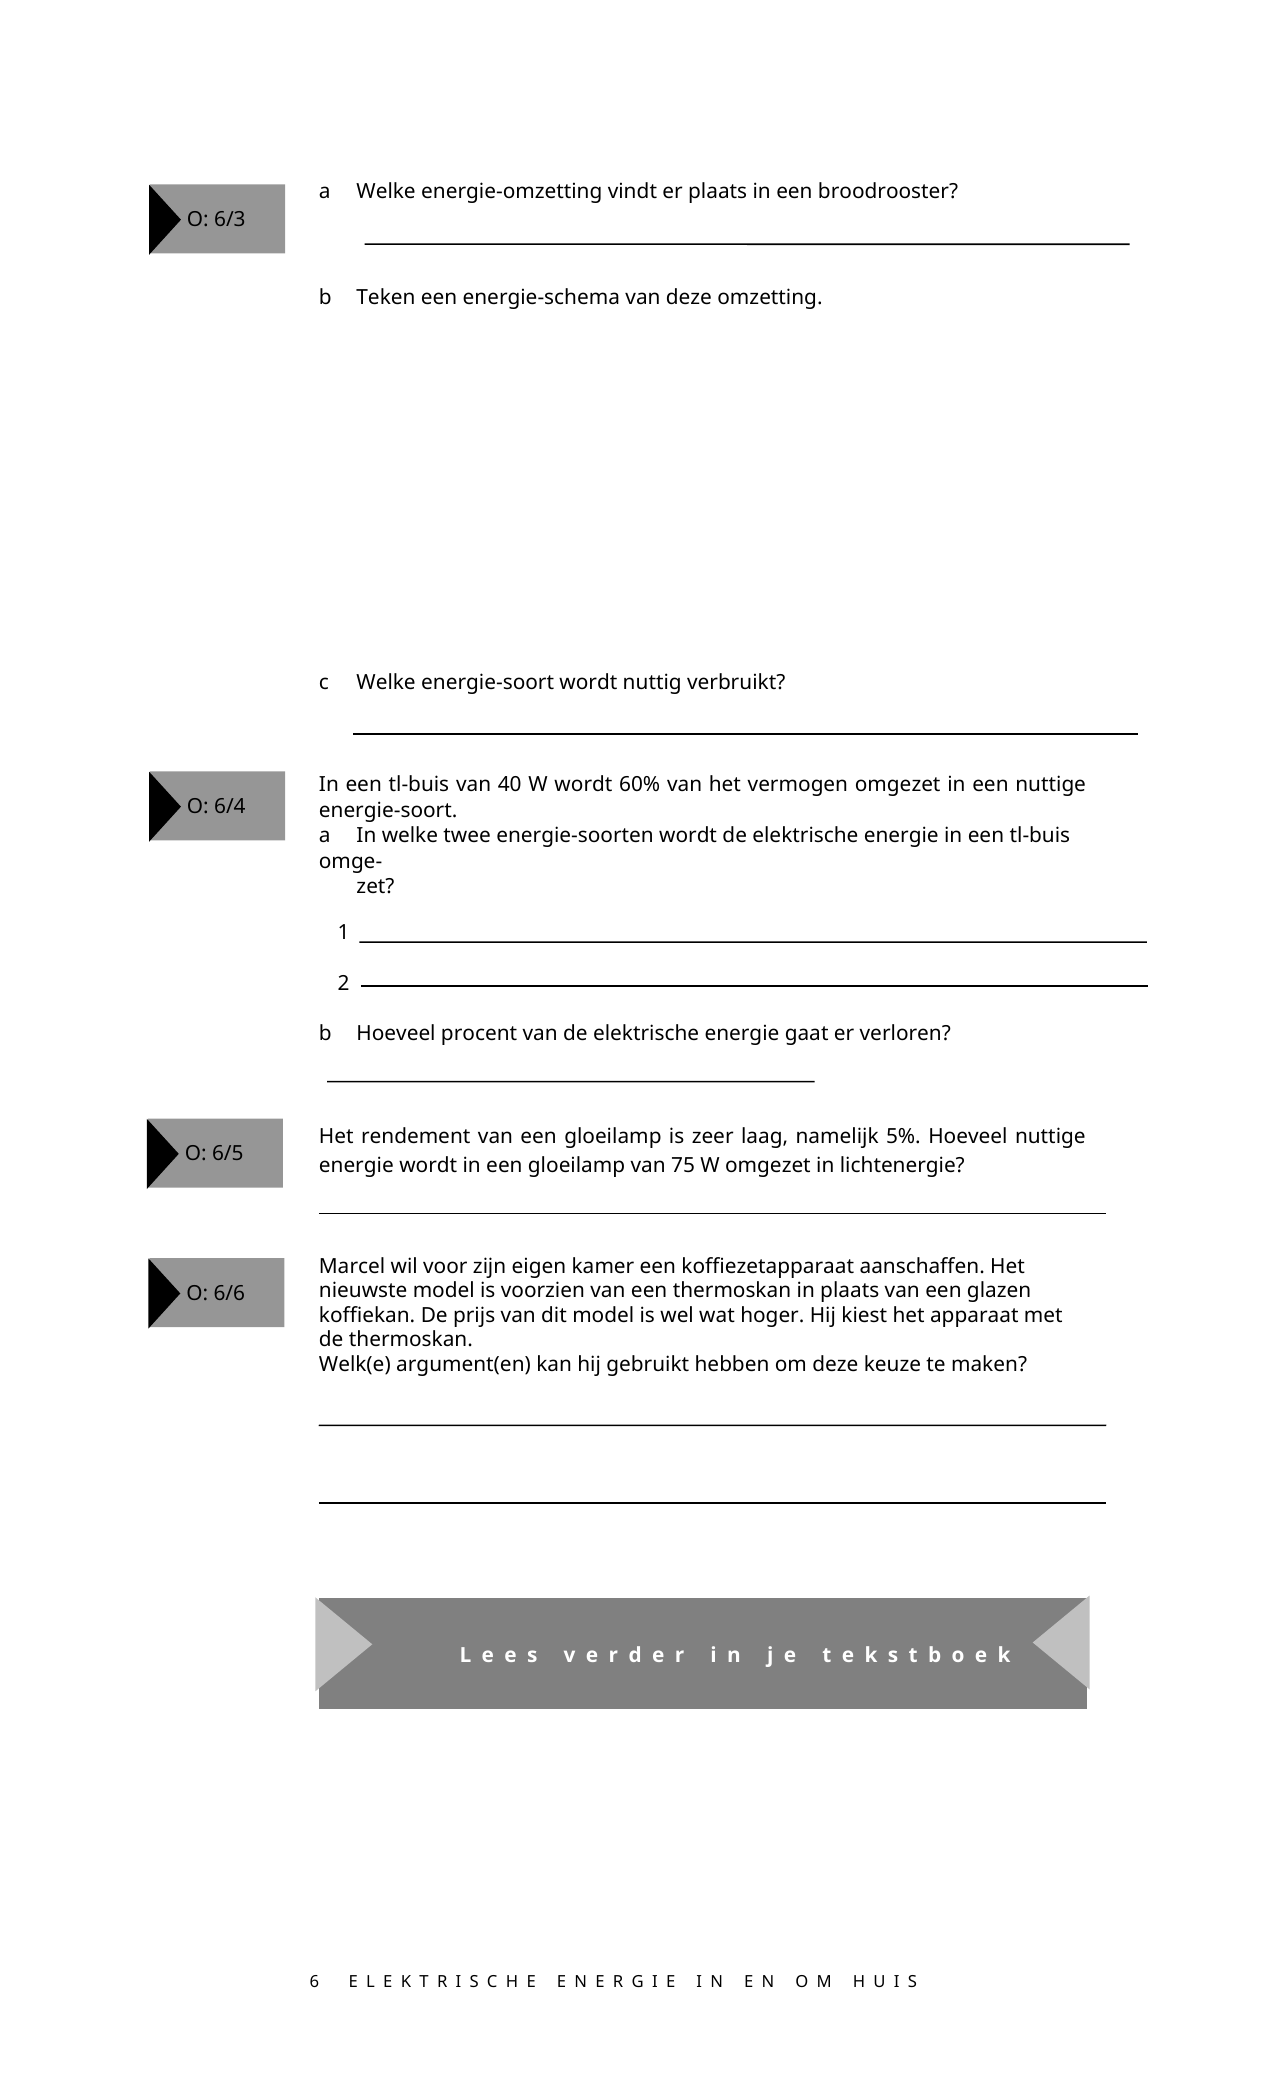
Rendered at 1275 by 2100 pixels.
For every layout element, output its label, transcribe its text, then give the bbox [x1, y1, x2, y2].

text a Welke energie-omzetting vindt er plaats in een broodrooster? [319, 117, 1069, 218]
text b Teken een energie-schema van deze omzetting. [319, 223, 927, 324]
text Lees verder in je tekstboek [344, 1638, 1063, 1669]
text 2 [319, 949, 1087, 1000]
text Marcel wil voor zijn eigen kamer een koffiezetapparaat aanschaffen. Het nieuwste model is voorzien van een thermoskan in plaats van een glazen koffiekan. De prijs van dit model is wel wat hoger. Hij kiest het apparaat met de thermoskan. [319, 1253, 1087, 1351]
text Welk(e) argument(en) kan hij gebruikt hebben om deze keuze te maken? [319, 1351, 1125, 1376]
text In een tl-buis van 40 W wordt 60% van het vermogen omgezet in een nuttige energie-soort. [319, 771, 1087, 822]
text c Welke energie-soort wordt nuttig verbruikt? [319, 667, 1087, 696]
text Het rendement van een gloeilamp is zeer laag, namelijk 5%. Hoeveel nuttige energie wordt in een gloeilamp van 75 W omgezet in lichtenergie? [319, 1122, 1087, 1178]
text b Hoeveel procent van de elektrische energie gaat er verloren? [319, 1000, 1087, 1051]
text a In welke twee energie-soorten wordt de elektrische energie in een tl-buis omge- [290, 822, 1125, 873]
text zet? [319, 873, 1125, 899]
text 1 [319, 899, 1087, 949]
